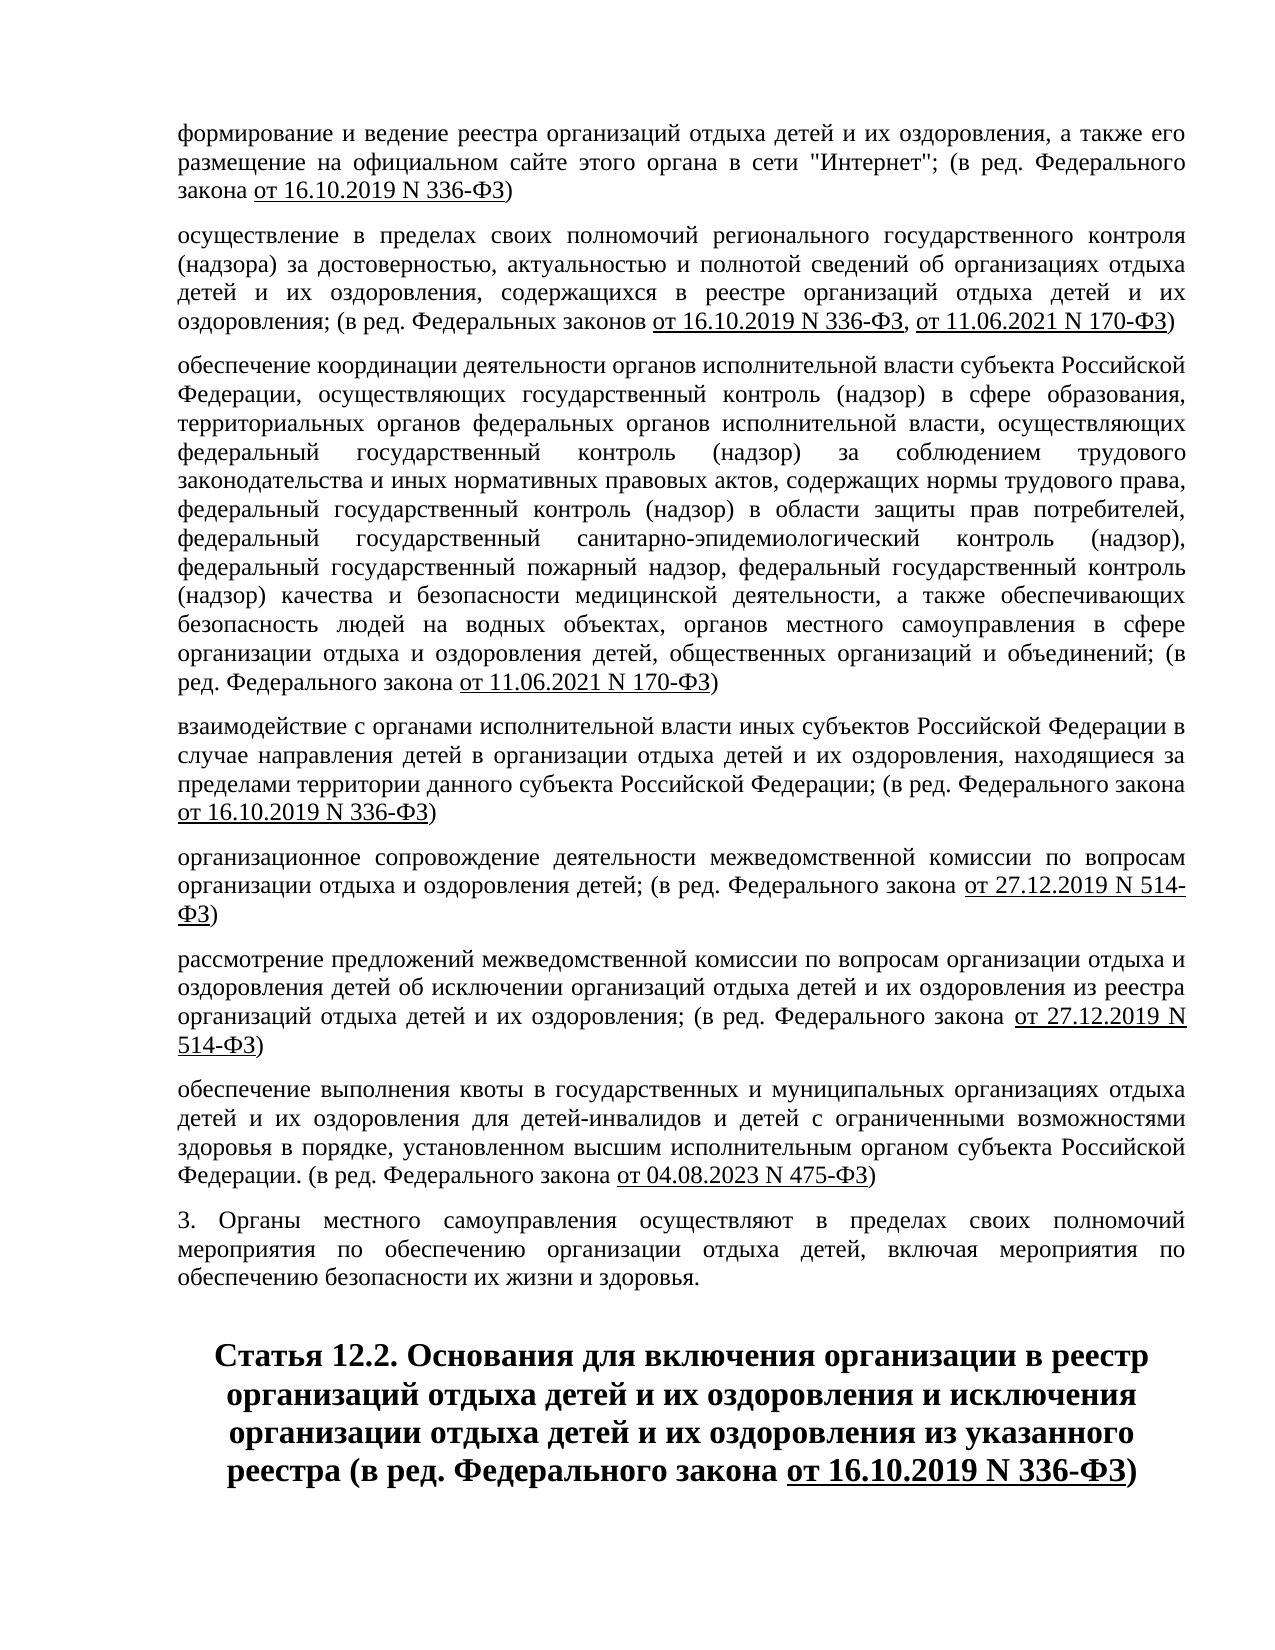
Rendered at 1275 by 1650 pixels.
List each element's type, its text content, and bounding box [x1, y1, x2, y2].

text 3. Органы местного самоуправления осуществляют в пределах своих полномочий мероприятия по обеспечению организации отдыха детей, включая мероприятия по обеспечению безопасности их жизни и здоровья. [177, 1205, 1186, 1291]
text организационное сопровождение деятельности межведомственной комиссии по вопросам организации отдыха и оздоровления детей; (в ред. Федерального закона от 27.12.2019 N 514-ФЗ) [177, 842, 1186, 928]
text осуществление в пределах своих полномочий регионального государственного контроля (надзора) за достоверностью, актуальностью и полнотой сведений об организациях отдыха детей и их оздоровления, содержащихся в реестре организаций отдыха детей и их оздоровления; (в ред. Федеральных законов от 16.10.2019 N 336-ФЗ, от 11.06.2021 N 170-ФЗ) [177, 220, 1186, 335]
text обеспечение координации деятельности органов исполнительной власти субъекта Российской Федерации, осуществляющих государственный контроль (надзор) в сфере образования, территориальных органов федеральных органов исполнительной власти, осуществляющих федеральный государственный контроль (надзор) за соблюдением трудового законодательства и иных нормативных правовых актов, содержащих нормы трудового права, федеральный государственный контроль (надзор) в области защиты прав потребителей, федеральный государственный санитарно-эпидемиологический контроль (надзор), федеральный государственный пожарный надзор, федеральный государственный контроль (надзор) качества и безопасности медицинской деятельности, а также обеспечивающих безопасность людей на водных объектах, органов местного самоуправления в сфере организации отдыха и оздоровления детей, общественных организаций и объединений; (в ред. Федерального закона от 11.06.2021 N 170-ФЗ) [177, 351, 1186, 696]
text обеспечение выполнения квоты в государственных и муниципальных организациях отдыха детей и их оздоровления для детей-инвалидов и детей с ограниченными возможностями здоровья в порядке, установленном высшим исполнительным органом субъекта Российской Федерации. (в ред. Федерального закона от 04.08.2023 N 475-ФЗ) [177, 1074, 1186, 1189]
text формирование и ведение реестра организаций отдыха детей и их оздоровления, а также его размещение на официальном сайте этого органа в сети "Интернет"; (в ред. Федерального закона от 16.10.2019 N 336-ФЗ) [177, 118, 1186, 204]
text Статья 12.2. Основания для включения организации в реестр организаций отдыха детей и их оздоровления и исключения организации отдыха детей и их оздоровления из указанного реестра (в ред. Федерального закона от 16.10.2019 N 336-ФЗ) [177, 1336, 1186, 1489]
text взаимодействие с органами исполнительной власти иных субъектов Российской Федерации в случае направления детей в организации отдыха детей и их оздоровления, находящиеся за пределами территории данного субъекта Российской Федерации; (в ред. Федерального закона от 16.10.2019 N 336-ФЗ) [177, 711, 1186, 826]
text рассмотрение предложений межведомственной комиссии по вопросам организации отдыха и оздоровления детей об исключении организаций отдыха детей и их оздоровления из реестра организаций отдыха детей и их оздоровления; (в ред. Федерального закона от 27.12.2019 N 514-ФЗ) [177, 944, 1186, 1059]
